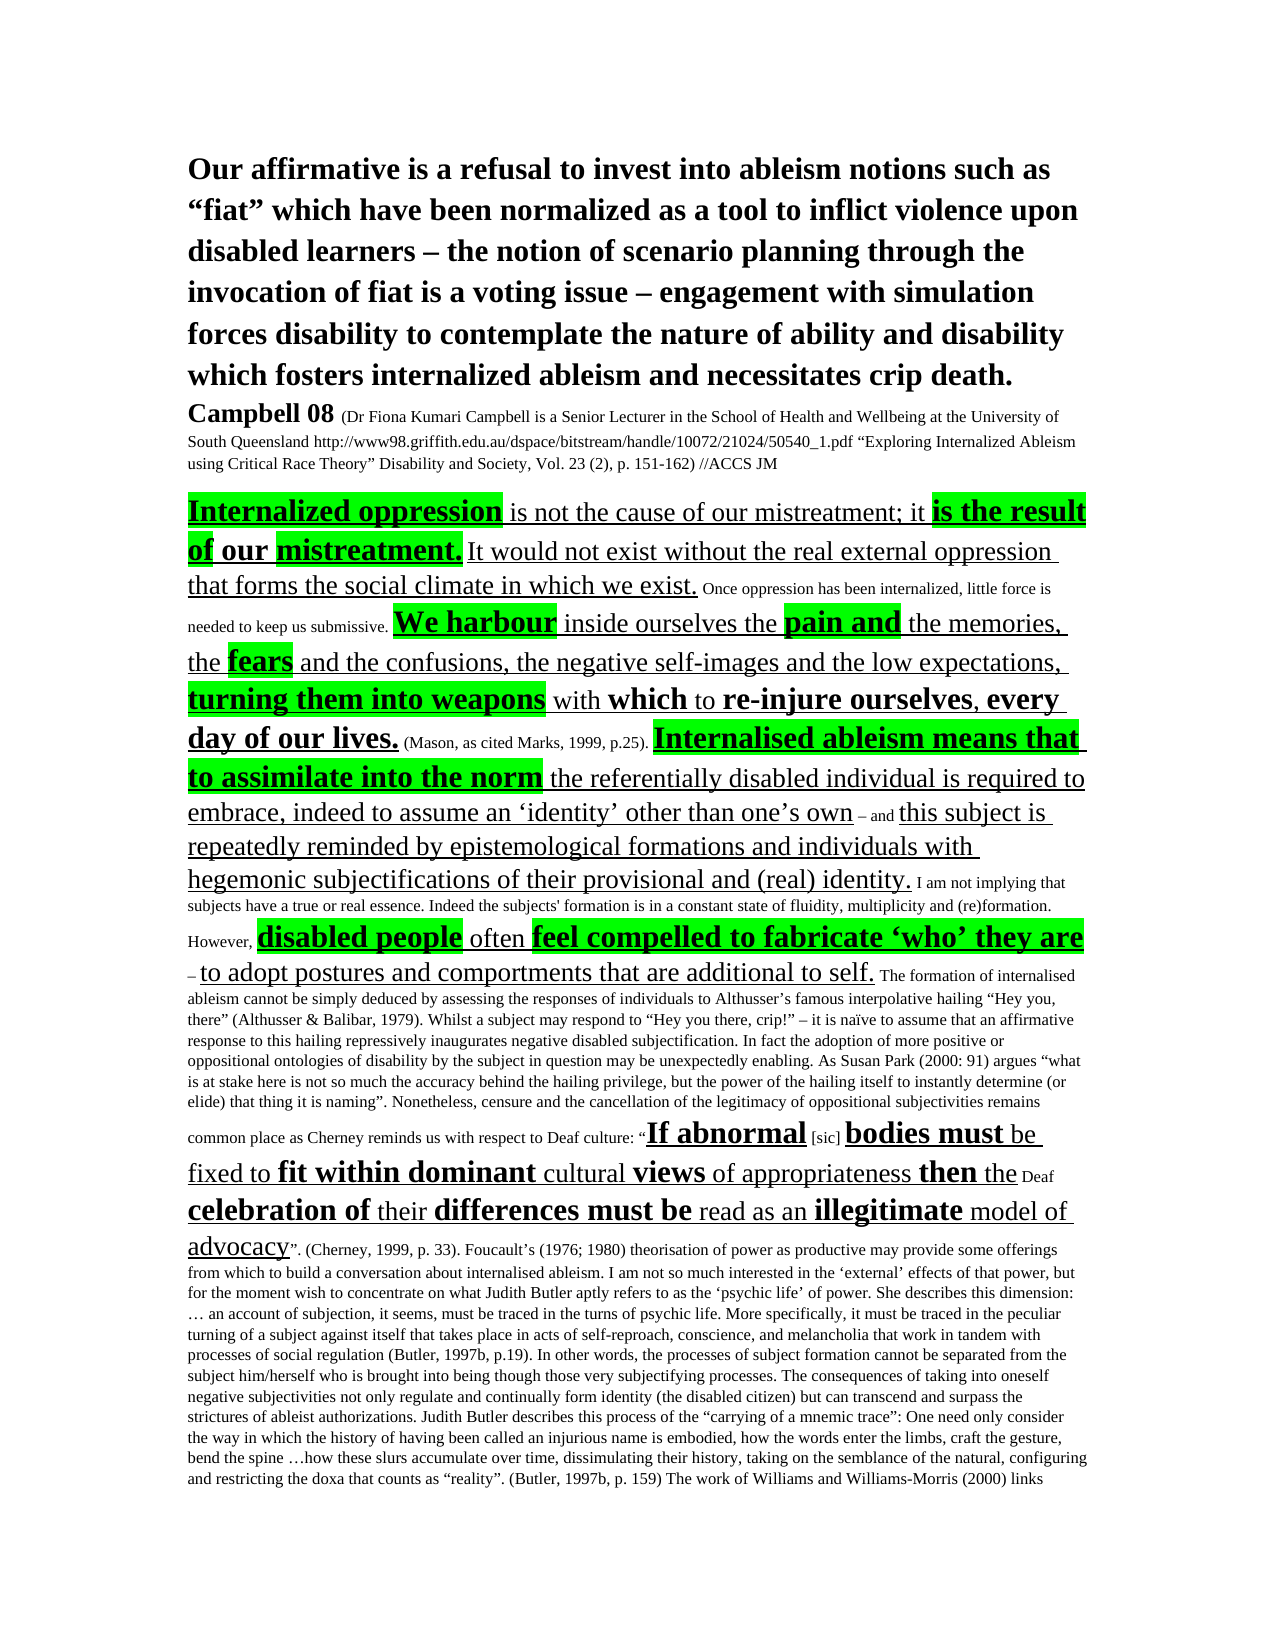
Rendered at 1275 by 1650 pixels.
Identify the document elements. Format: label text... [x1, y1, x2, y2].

text Campbell 08 (Dr Fiona Kumari Campbell is a Senior Lecturer in the School of Health and Wellbeing at the University of South Queensland http://www98.griffith.edu.au/dspace/bitstream/handle/10072/21024/50540_1.pdf “Exploring Internalized Ableism using Critical Race Theory” Disability and Society, Vol. 23 (2), p. 151-162) //ACCS JM [187, 397, 1087, 473]
subtitle Our affirmative is a refusal to invest into ableism notions such as “fiat” which have been normalized as a tool to inflict violence upon disabled learners – the notion of scenario planning through the invocation of fiat is a voting issue – engagement with simulation forces disability to contemplate the nature of ability and disability which fosters internalized ableism and necessitates crip death. [187, 150, 1087, 392]
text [187, 492, 1087, 1488]
